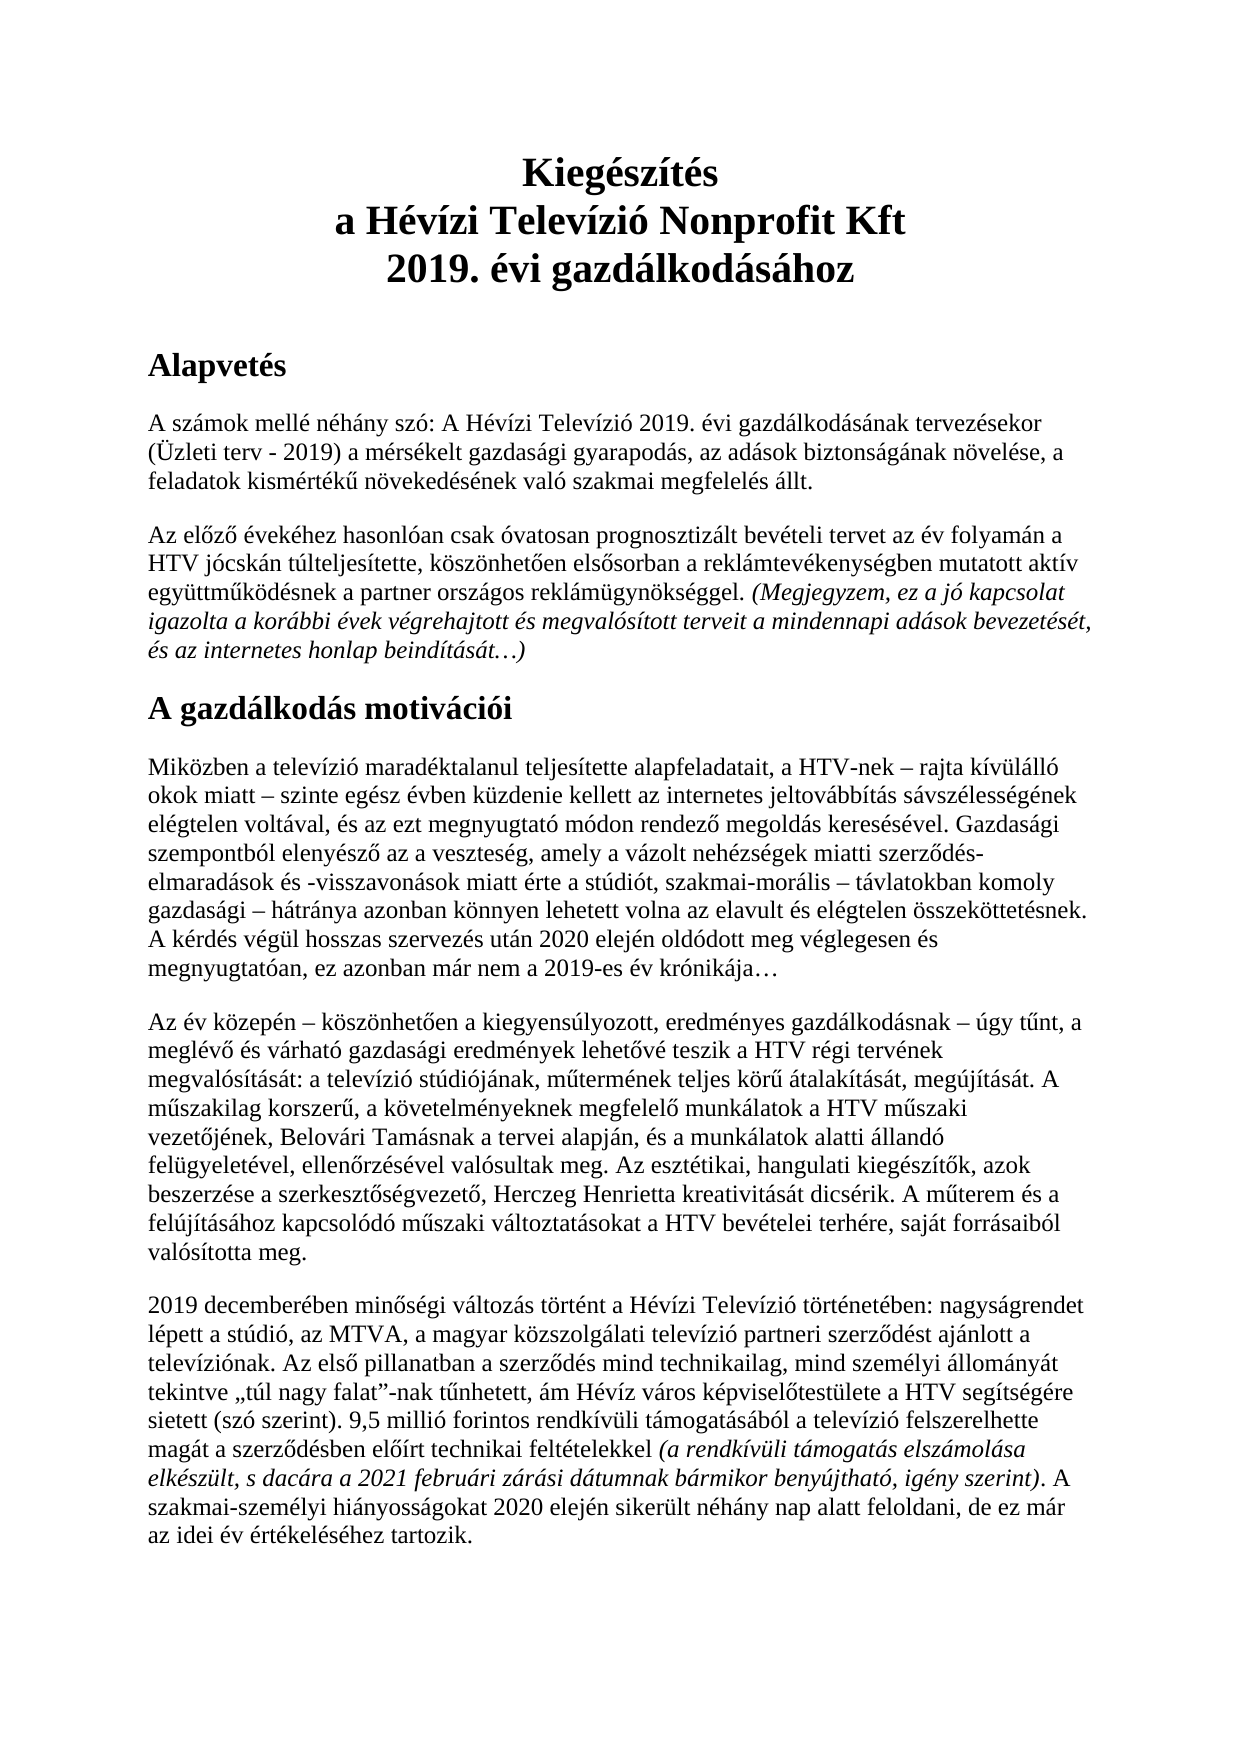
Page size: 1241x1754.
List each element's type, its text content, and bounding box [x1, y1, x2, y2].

text Miközben a televízió maradéktalanul teljesítette alapfeladatait, a HTV-nek – rajta kívülálló okok miatt – szinte egész évben küzdenie kellett az internetes jeltovábbítás sávszélességének elégtelen voltával, és az ezt megnyugtató módon rendező megoldás keresésével. Gazdasági szempontból elenyésző az a veszteség, amely a vázolt nehézségek miatti szerződés-elmaradások és -visszavonások miatt érte a stúdiót, szakmai-morális – távlatokban komoly gazdasági – hátránya azonban könnyen lehetett volna az elavult és elégtelen összeköttetésnek. A kérdés végül hosszas szervezés után 2020 elején oldódott meg véglegesen és megnyugtatóan, ez azonban már nem a 2019-es év krónikája… [148, 752, 1093, 982]
text Kiegészítés [148, 148, 1093, 196]
text Az előző évekéhez hasonlóan csak óvatosan prognosztizált bevételi tervet az év folyamán a HTV jócskán túlteljesítette, köszönhetően elsősorban a reklámtevékenységben mutatott aktív együttműködésnek a partner országos reklámügynökséggel. (Megjegyzem, ez a jó kapcsolat igazolta a korábbi évek végrehajtott és megvalósított terveit a mindennapi adások bevezetését, és az internetes honlap beindítását…) [148, 520, 1093, 663]
text a Hévízi Televízió Nonprofit Kft [148, 196, 1093, 243]
text A számok mellé néhány szó: A Hévízi Televízió 2019. évi gazdálkodásának tervezésekor (Üzleti terv - 2019) a mérsékelt gazdasági gyarapodás, az adások biztonságának növelése, a feladatok kismértékű növekedésének való szakmai megfelelés állt. [148, 408, 1093, 495]
text Alapvetés [148, 345, 1093, 383]
text Az év közepén – köszönhetően a kiegyensúlyozott, eredményes gazdálkodásnak – úgy tűnt, a meglévő és várható gazdasági eredmények lehetővé teszik a HTV régi tervének megvalósítását: a televízió stúdiójának, műtermének teljes körű átalakítását, megújítását. A műszakilag korszerű, a követelményeknek megfelelő munkálatok a HTV műszaki vezetőjének, Belovári Tamásnak a tervei alapján, és a munkálatok alatti állandó felügyeletével, ellenőrzésével valósultak meg. Az esztétikai, hangulati kiegészítők, azok beszerzése a szerkesztőségvezető, Herczeg Henrietta kreativitását dicsérik. A műterem és a felújításához kapcsolódó műszaki változtatásokat a HTV bevételei terhére, saját forrásaiból valósította meg. [148, 1007, 1093, 1266]
text A gazdálkodás motivációi [148, 688, 1093, 727]
text 2019 decemberében minőségi változás történt a Hévízi Televízió történetében: nagyságrendet lépett a stúdió, az MTVA, a magyar közszolgálati televízió partneri szerződést ajánlott a televíziónak. Az első pillanatban a szerződés mind technikailag, mind személyi állományát tekintve „túl nagy falat”-nak tűnhetett, ám Hévíz város képviselőtestülete a HTV segítségére sietett (szó szerint). 9,5 millió forintos rendkívüli támogatásából a televízió felszerelhette magát a szerződésben előírt technikai feltételekkel (a rendkívüli támogatás elszámolása elkészült, s dacára a 2021 februári zárási dátumnak bármikor benyújtható, igény szerint). A szakmai-személyi hiányosságokat 2020 elején sikerült néhány nap alatt feloldani, de ez már az idei év értékeléséhez tartozik. [148, 1291, 1093, 1549]
text 2019. évi gazdálkodásához [148, 243, 1093, 291]
